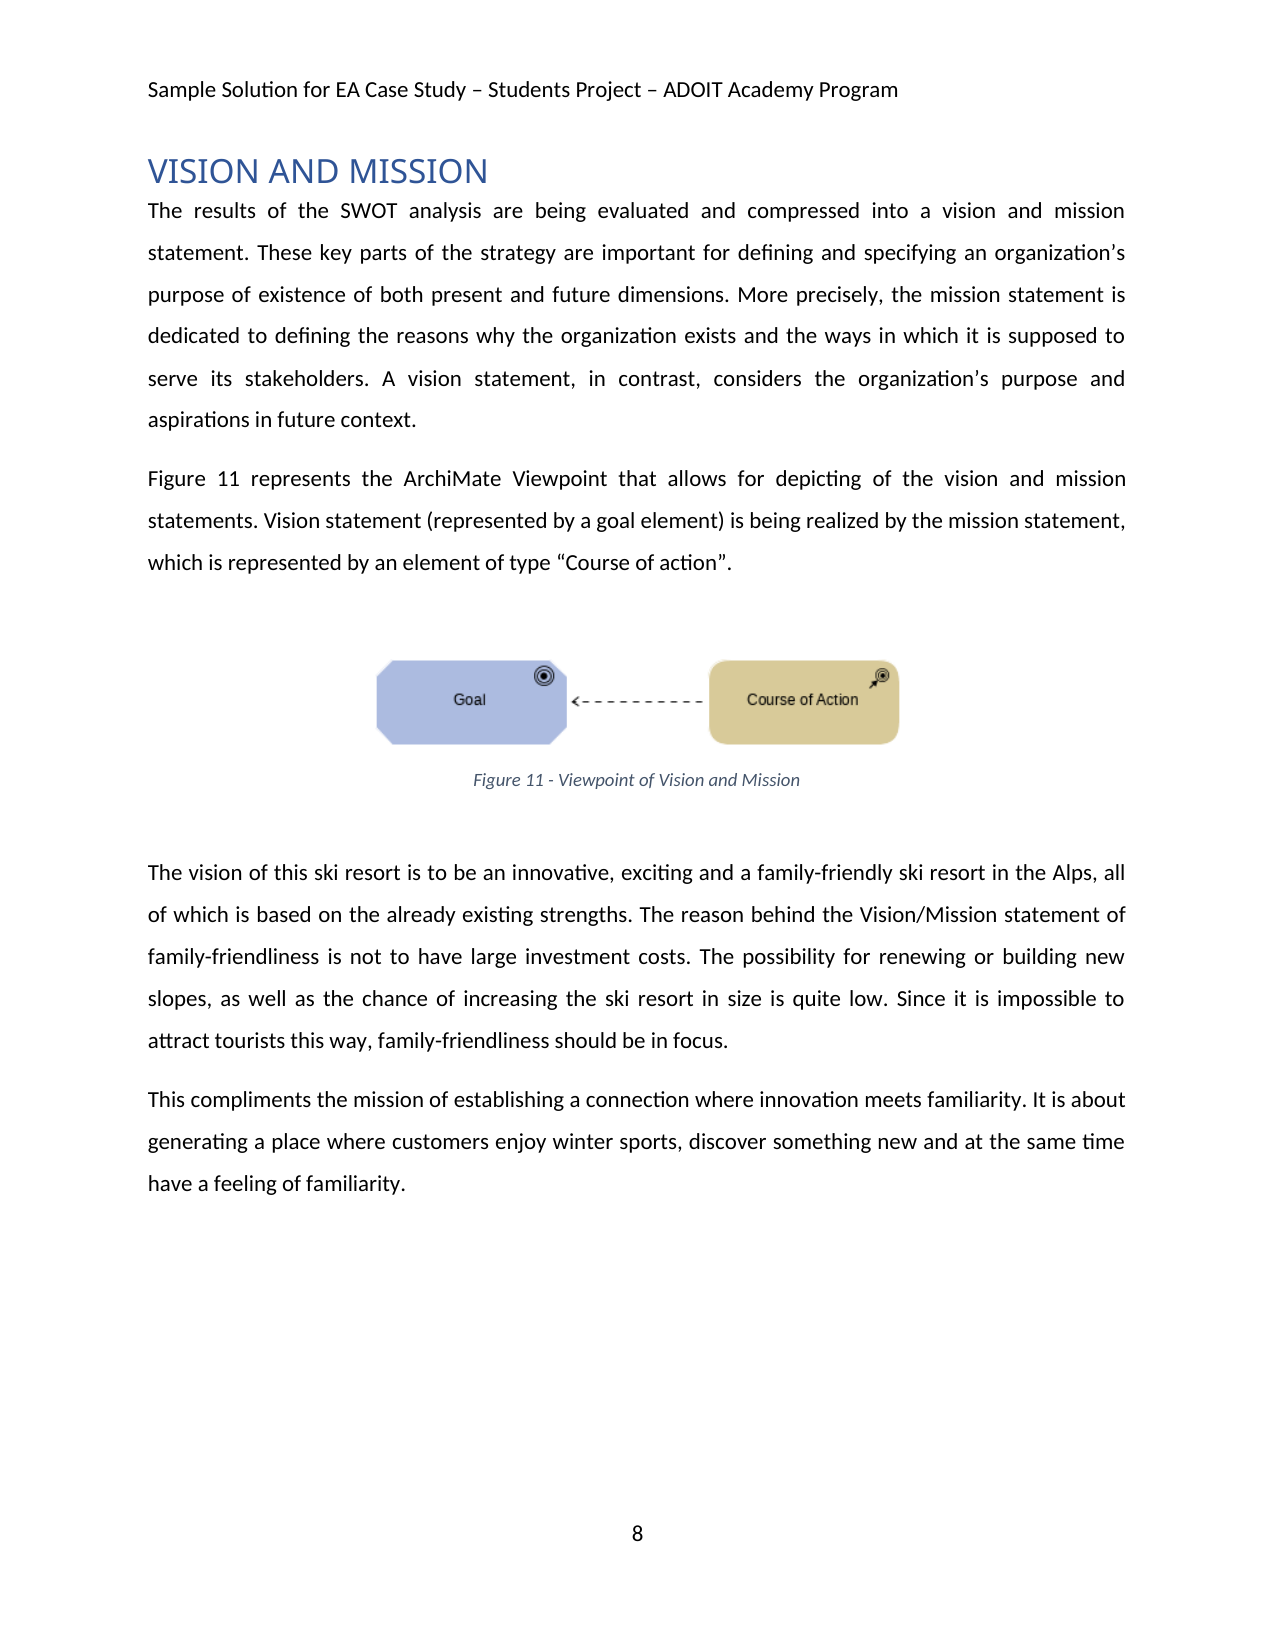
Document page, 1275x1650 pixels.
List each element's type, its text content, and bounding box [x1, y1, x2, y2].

text Figure 11 represents the ArchiMate Viewpoint that allows for depicting of the vision and mission statements. Vision statement (represented by a goal element) is being realized by the mission statement, which is represented by an element of type “Course of action”. [148, 464, 1127, 576]
text Figure 11 - Viewpoint of Vision and Mission [148, 768, 1127, 791]
text The results of the SWOT analysis are being evaluated and compressed into a vision and mission statement. These key parts of the strategy are important for defining and specifying an organization’s purpose of existence of both present and future dimensions. More precisely, the mission statement is dedicated to defining the reasons why the organization exists and the ways in which it is supposed to serve its stakeholders. A vision statement, in contrast, considers the organization’s purpose and aspirations in future context. [148, 196, 1127, 434]
text The vision of this ski resort is to be an innovative, exciting and a family-friendly ski resort in the Alps, all of which is based on the already existing strengths. The reason behind the Vision/Mission statement of family-friendliness is not to have large investment costs. The possibility for renewing or building new slopes, as well as the chance of increasing the ski resort in size is quite low. Since it is impossible to attract tourists this way, family-friendliness should be in focus. [148, 858, 1127, 1054]
picture [363, 653, 912, 751]
subtitle VISION AND MISSION [148, 148, 1127, 193]
text This compliments the mission of establishing a connection where innovation meets familiarity. It is about generating a place where customers enjoy winter sports, discover something new and at the same time have a feeling of familiarity. [148, 1085, 1127, 1197]
